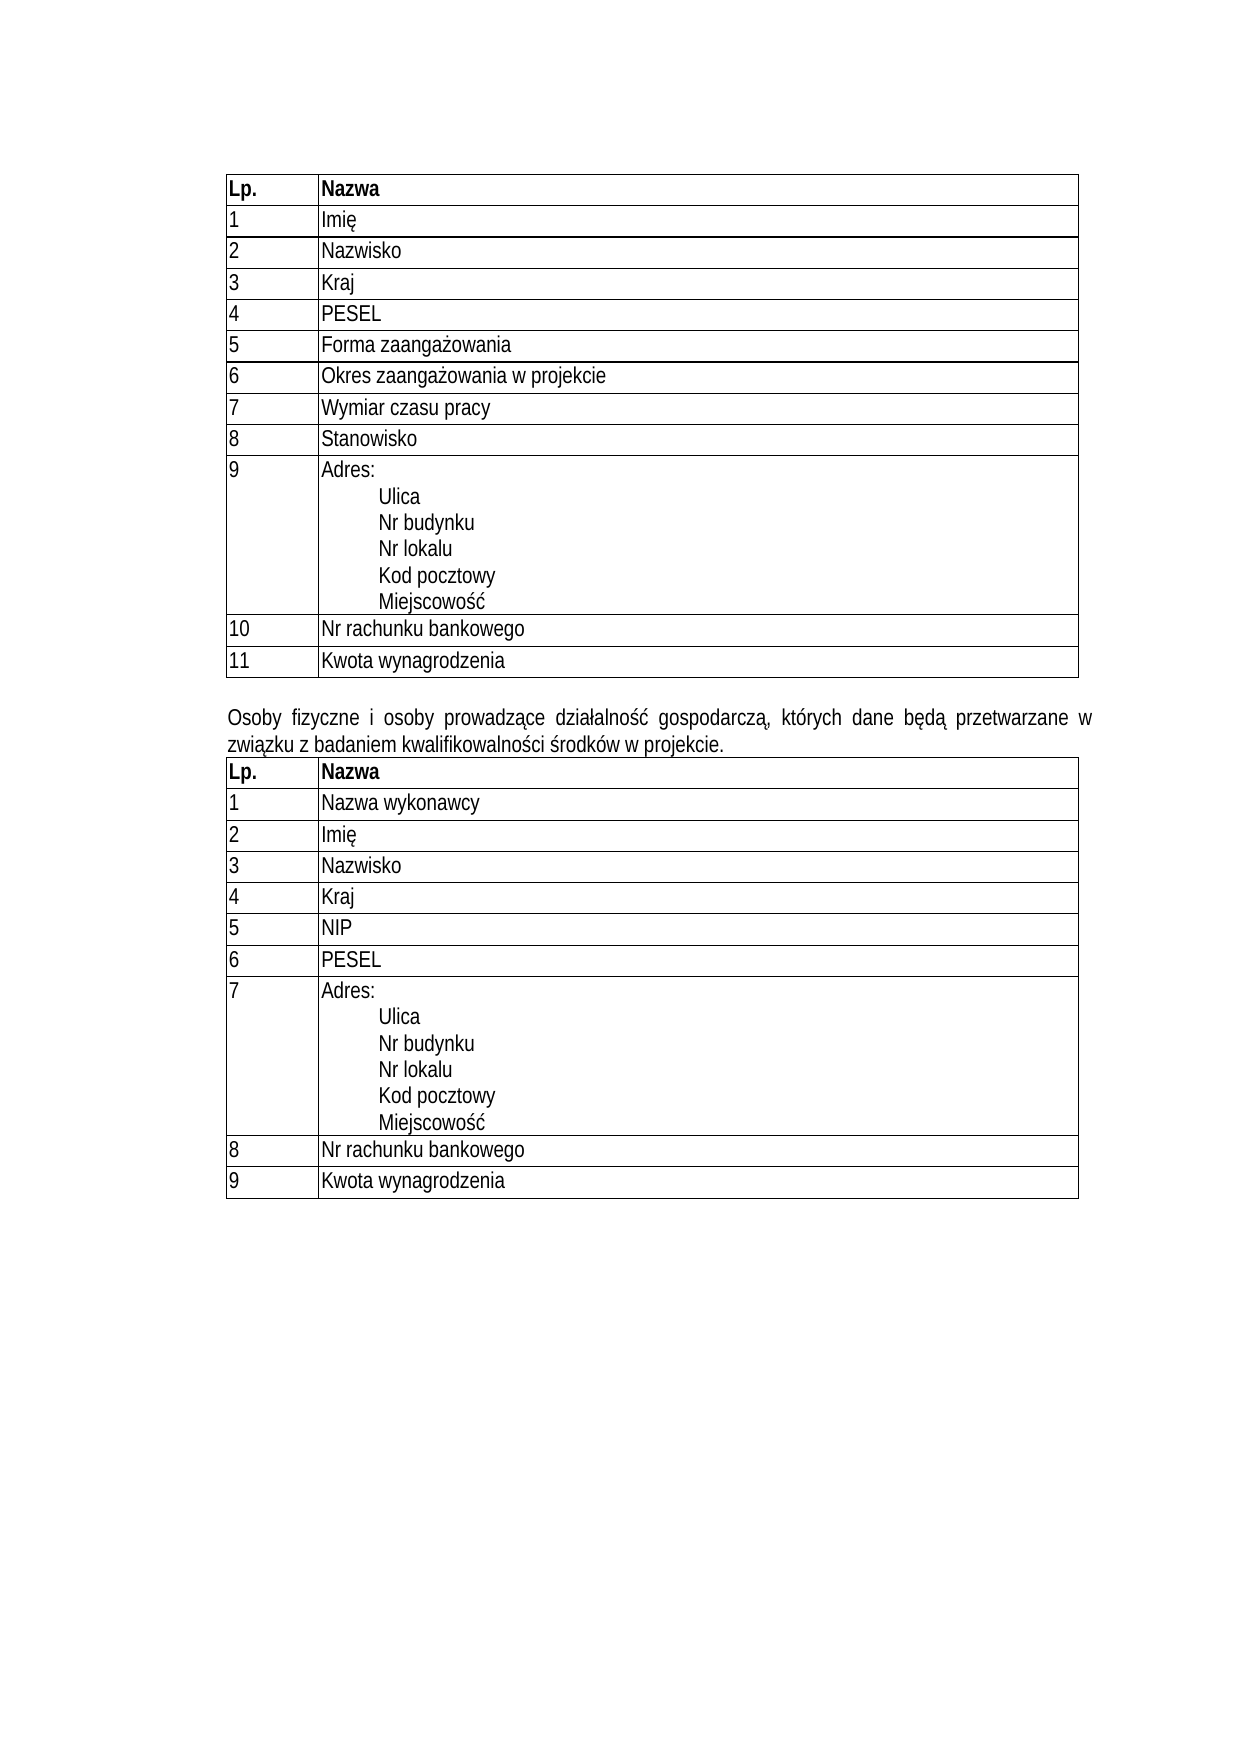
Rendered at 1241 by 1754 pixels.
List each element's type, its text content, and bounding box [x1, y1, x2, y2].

table_cell 4 [227, 883, 318, 913]
table_cell 3 [227, 852, 318, 882]
table_cell 7 [227, 394, 318, 424]
table_cell NIP [319, 914, 1078, 944]
table_cell Nazwisko [319, 238, 1078, 268]
table_cell 6 [227, 363, 318, 393]
table_cell 2 [227, 238, 318, 268]
table_cell Kwota wynagrodzenia [319, 647, 1078, 677]
table_cell 8 [227, 1136, 318, 1166]
table_header Nazwa [319, 758, 1078, 788]
table_cell 9 [227, 1167, 318, 1197]
table_cell 2 [227, 821, 318, 851]
table_cell Nazwa wykonawcy [319, 789, 1078, 819]
table_cell 1 [227, 206, 318, 236]
table_header Lp. [227, 758, 318, 788]
table_cell 9 [227, 456, 318, 614]
table_cell 6 [227, 946, 318, 976]
table_cell Nr rachunku bankowego [319, 1136, 1078, 1166]
table_cell 7 [227, 977, 318, 1135]
table_cell 5 [227, 914, 318, 944]
table_cell Kraj [319, 269, 1078, 299]
table_cell 3 [227, 269, 318, 299]
table_cell Nazwisko [319, 852, 1078, 882]
table_cell Forma zaangażowania [319, 331, 1078, 361]
table_cell Wymiar czasu pracy [319, 394, 1078, 424]
table_cell Nr rachunku bankowego [319, 615, 1078, 646]
table_cell Kraj [319, 883, 1078, 913]
table_cell 8 [227, 425, 318, 455]
table_cell 1 [227, 789, 318, 819]
table_cell 5 [227, 331, 318, 361]
table_cell 10 [227, 615, 318, 646]
table_header Lp. [227, 175, 318, 205]
table_cell PESEL [319, 946, 1078, 976]
table_cell 4 [227, 300, 318, 330]
table_cell Stanowisko [319, 425, 1078, 455]
list Osoby fizyczne i osoby prowadzące działalność gospodarczą, których dane będą przetwarzane w związku z badaniem kwalifikowalności środków w projekcie. [227, 704, 1093, 757]
table_cell Imię [319, 821, 1078, 851]
table_cell Okres zaangażowania w projekcie [319, 363, 1078, 393]
table_cell Kwota wynagrodzenia [319, 1167, 1078, 1197]
table_header Nazwa [319, 175, 1078, 205]
table_cell Imię [319, 206, 1078, 236]
table_cell Adres: Ulica Nr budynku Nr lokalu Kod pocztowy Miejscowość [319, 456, 1078, 614]
table_cell 11 [227, 647, 318, 677]
table_cell Adres: Ulica Nr budynku Nr lokalu Kod pocztowy Miejscowość [319, 977, 1078, 1135]
table_cell PESEL [319, 300, 1078, 330]
